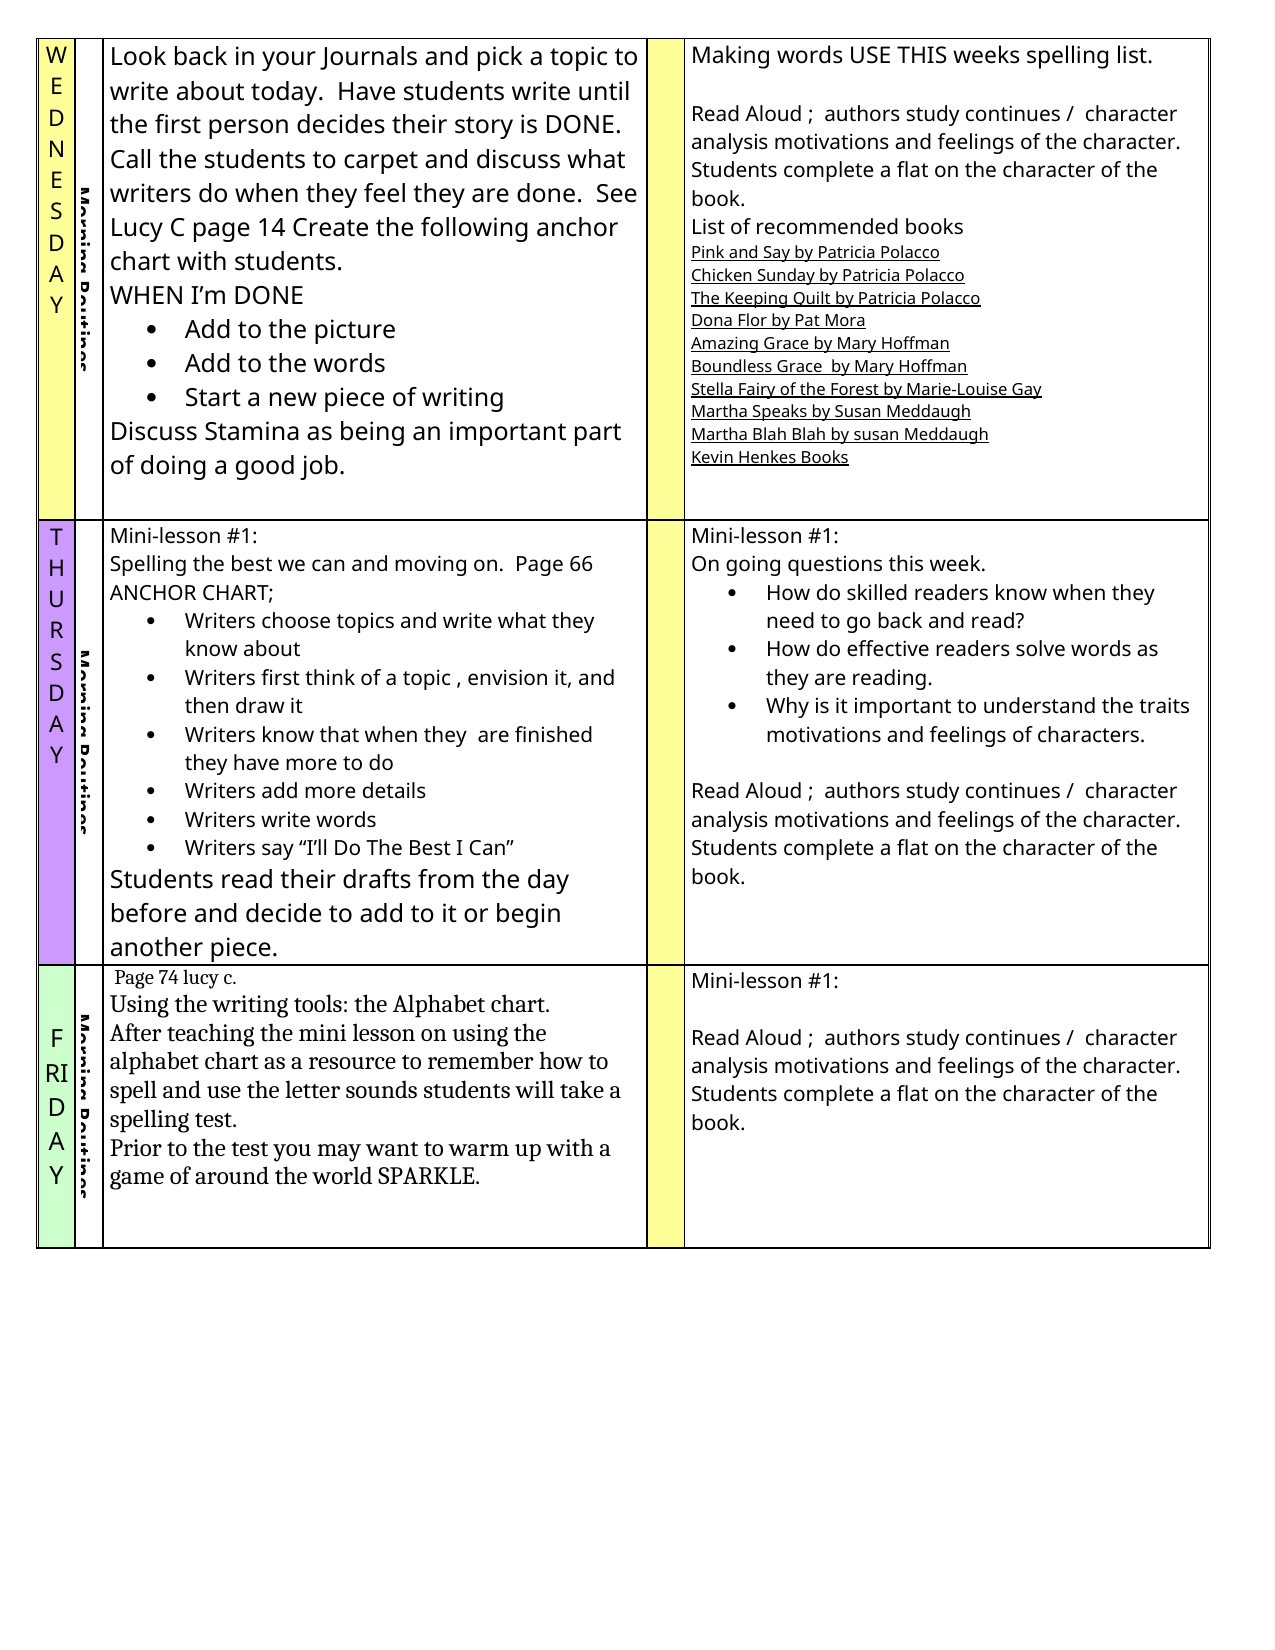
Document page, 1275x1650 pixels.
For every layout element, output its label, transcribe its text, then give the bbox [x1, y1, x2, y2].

table_cell [648, 39, 684, 519]
table_cell Page 74 lucy c. Using the writing tools: the Alphabet chart. After teaching the mini lesson on using the alphabet chart as a resource to remember how to spell and use the letter sounds students will take a spelling test. Prior to the test you may want to warm up with a game of around the world SPARKLE. [104, 966, 646, 1247]
table_cell Mini-lesson #1: Read Aloud ; authors study continues / character analysis motivations and feelings of the character. Students complete a flat on the character of the book. [685, 966, 1208, 1247]
table_cell Look back in your Journals and pick a topic to write about today. Have students write until the first person decides their story is DONE. Call the students to carpet and discuss what writers do when they feel they are done. See Lucy C page 14 Create the following anchor chart with students. WHEN I’m DONE Add to the picture Add to the words Start a new piece of writing Discuss Stamina as being an important part of doing a good job. [104, 39, 646, 519]
table_cell Morning Routines [76, 521, 102, 964]
table_cell Making words USE THIS weeks spelling list. Read Aloud ; authors study continues / character analysis motivations and feelings of the character. Students complete a flat on the character of the book. List of recommended books Pink and Say by Patricia Polacco Chicken Sunday by Patricia Polacco The Keeping Quilt by Patricia Polacco Dona Flor by Pat Mora Amazing Grace by Mary Hoffman Boundless Grace by Mary Hoffman Stella Fairy of the Forest by Marie-Louise Gay Martha Speaks by Susan Meddaugh Martha Blah Blah by susan Meddaugh Kevin Henkes Books [685, 39, 1208, 519]
table_cell [648, 521, 684, 964]
table_cell Morning Routines [76, 39, 102, 519]
table_cell FRIDAY [39, 966, 74, 1247]
table_cell Mini-lesson #1: Spelling the best we can and moving on. Page 66 ANCHOR CHART; Writers choose topics and write what they know about Writers first think of a topic , envision it, and then draw it Writers know that when they are finished they have more to do Writers add more details Writers write words Writers say “I’ll Do The Best I Can” Students read their drafts from the day before and decide to add to it or begin another piece. [104, 521, 646, 964]
table_cell THURSDAY [39, 521, 74, 964]
table_cell WEDNESDAY [39, 39, 74, 519]
table_cell Morning Routines [76, 966, 102, 1247]
table_cell [648, 966, 684, 1247]
table_cell Mini-lesson #1: On going questions this week. How do skilled readers know when they need to go back and read? How do effective readers solve words as they are reading. Why is it important to understand the traits motivations and feelings of characters. Read Aloud ; authors study continues / character analysis motivations and feelings of the character. Students complete a flat on the character of the book. [685, 521, 1208, 964]
